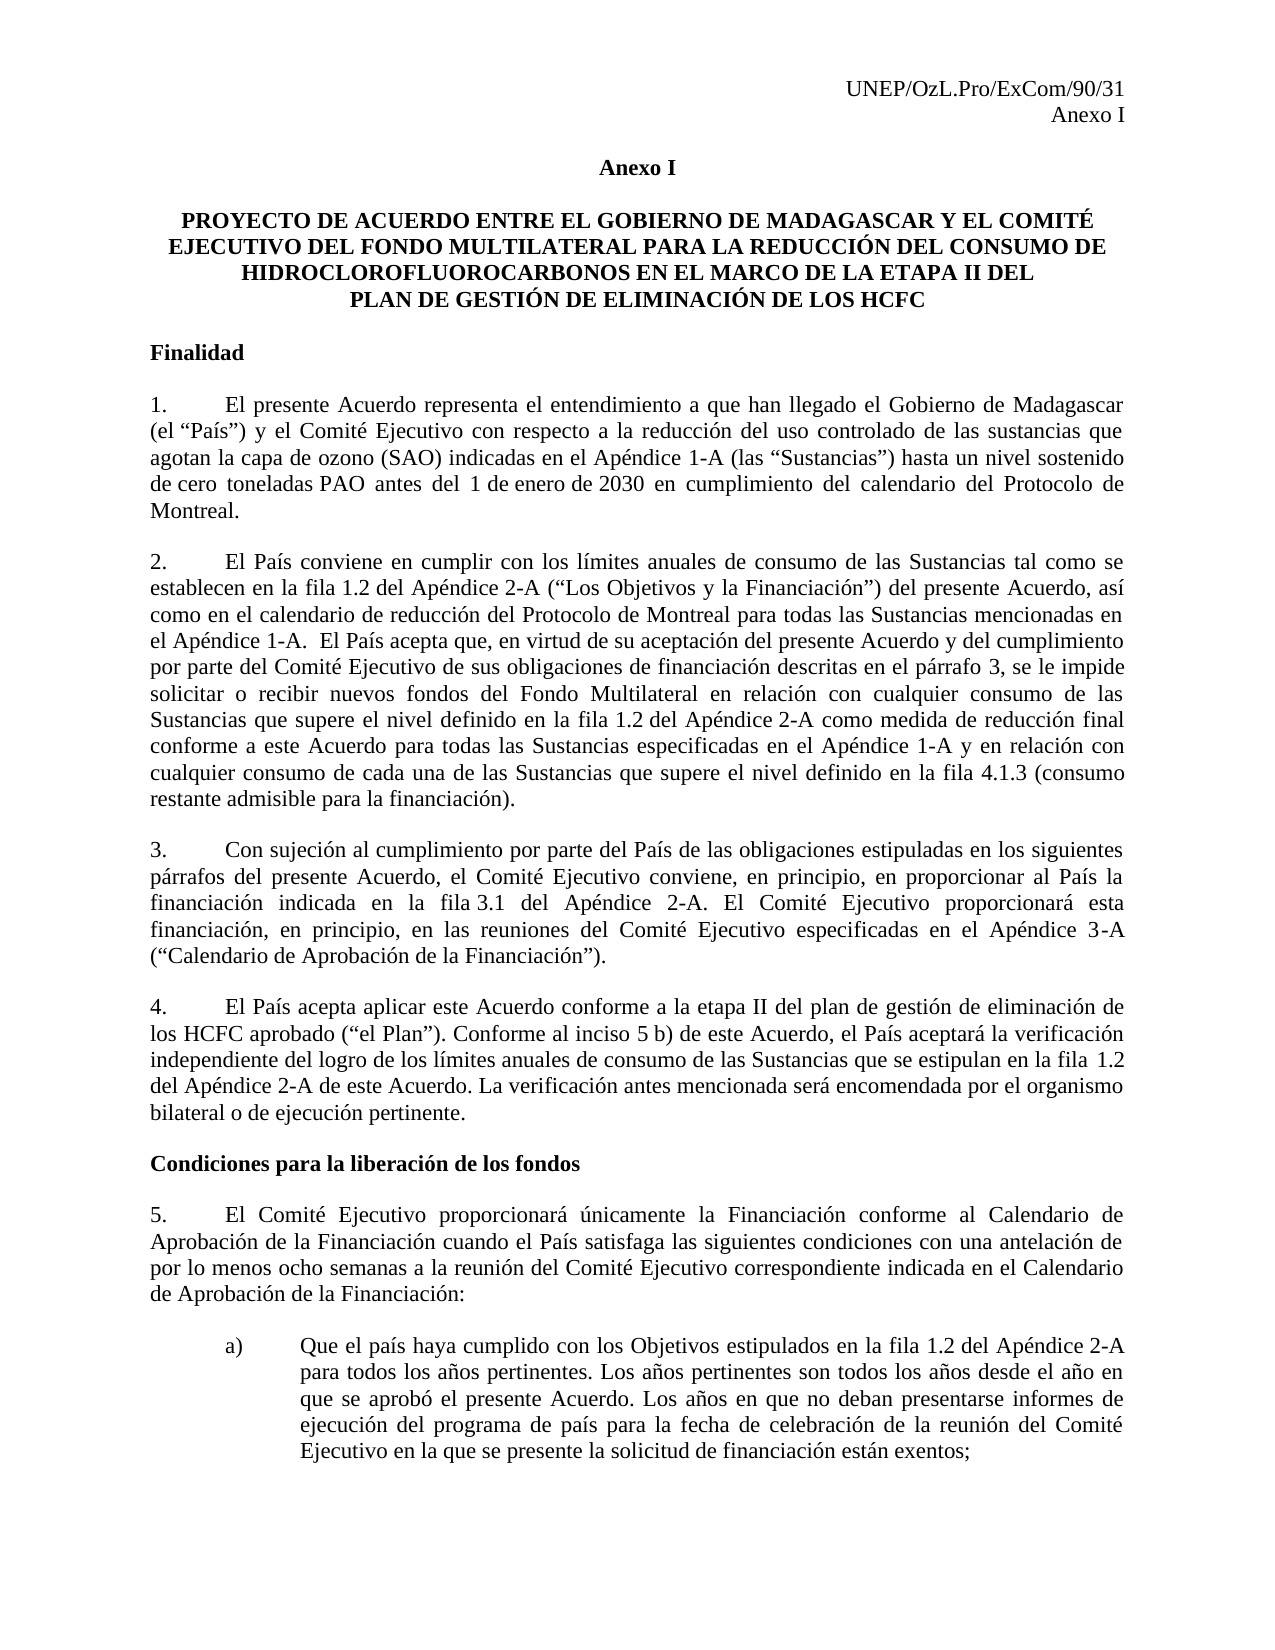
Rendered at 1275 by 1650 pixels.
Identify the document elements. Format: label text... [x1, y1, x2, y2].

text Condiciones para la liberación de los fondos [150, 1150, 1125, 1176]
text Finalidad [150, 338, 1125, 365]
list Que el país haya cumplido con los Objetivos estipulados en la fila 1.2 del Apéndice 2-A para todos los años pertinentes. Los años pertinentes son todos los años desde el año en que se aprobó el presente Acuerdo. Los años en que no deban presentarse informes de ejecución del programa de país para la fecha de celebración de la reunión del Comité Ejecutivo en la que se presente la solicitud de financiación están exentos; [225, 1332, 1125, 1464]
text PROYECTO DE ACUERDO ENTRE EL GOBIERNO DE MADAGASCAR Y EL COMITÉ EJECUTIVO DEL FONDO MULTILATERAL PARA LA REDUCCIÓN DEL CONSUMO DE HIDROCLOROFLUOROCARBONOS EN EL MARCO DE LA ETAPA II DEL [150, 207, 1125, 286]
subtitle El presente Acuerdo representa el entendimiento a que han llegado el Gobierno de Madagascar (el “País”) y el Comité Ejecutivo con respecto a la reducción del uso controlado de las sustancias que agotan la capa de ozono (SAO) indicadas en el Apéndice 1-A (las “Sustancias”) hasta un nivel sostenido de cero toneladas PAO antes del 1 de enero de 2030 en cumplimiento del calendario del Protocolo de Montreal. [150, 391, 1125, 523]
list El País conviene en cumplir con los límites anuales de consumo de las Sustancias tal como se establecen en la fila 1.2 del Apéndice 2-A (“Los Objetivos y la Financiación”) del presente Acuerdo, así como en el calendario de reducción del Protocolo de Montreal para todas las Sustancias mencionadas en el Apéndice 1-A. El País acepta que, en virtud de su aceptación del presente Acuerdo y del cumplimiento por parte del Comité Ejecutivo de sus obligaciones de financiación descritas en el párrafo 3, se le impide solicitar o recibir nuevos fondos del Fondo Multilateral en relación con cualquier consumo de las Sustancias que supere el nivel definido en la fila 1.2 del Apéndice 2-A como medida de reducción final conforme a este Acuerdo para todas las Sustancias especificadas en el Apéndice 1-A y en relación con cualquier consumo de cada una de las Sustancias que supere el nivel definido en la fila 4.1.3 (consumo restante admisible para la financiación). [150, 548, 1125, 812]
list El Comité Ejecutivo proporcionará únicamente la Financiación conforme al Calendario de Aprobación de la Financiación cuando el País satisfaga las siguientes condiciones con una antelación de por lo menos ocho semanas a la reunión del Comité Ejecutivo correspondiente indicada en el Calendario de Aprobación de la Financiación: [150, 1201, 1125, 1307]
text Anexo I [150, 154, 1125, 180]
list Con sujeción al cumplimiento por parte del País de las obligaciones estipuladas en los siguientes párrafos del presente Acuerdo, el Comité Ejecutivo conviene, en principio, en proporcionar al País la financiación indicada en la fila 3.1 del Apéndice 2-A. El Comité Ejecutivo proporcionará esta financiación, en principio, en las reuniones del Comité Ejecutivo especificadas en el Apéndice 3-A (“Calendario de Aprobación de la Financiación”). [150, 837, 1125, 968]
text PLAN DE GESTIÓN DE ELIMINACIÓN DE LOS HCFC [150, 286, 1125, 312]
list El País acepta aplicar este Acuerdo conforme a la etapa II del plan de gestión de eliminación de los HCFC aprobado (“el Plan”). Conforme al inciso 5 b) de este Acuerdo, el País aceptará la verificación independiente del logro de los límites anuales de consumo de las Sustancias que se estipulan en la fila 1.2 del Apéndice 2-A de este Acuerdo. La verificación antes mencionada será encomendada por el organismo bilateral o de ejecución pertinente. [150, 993, 1125, 1125]
